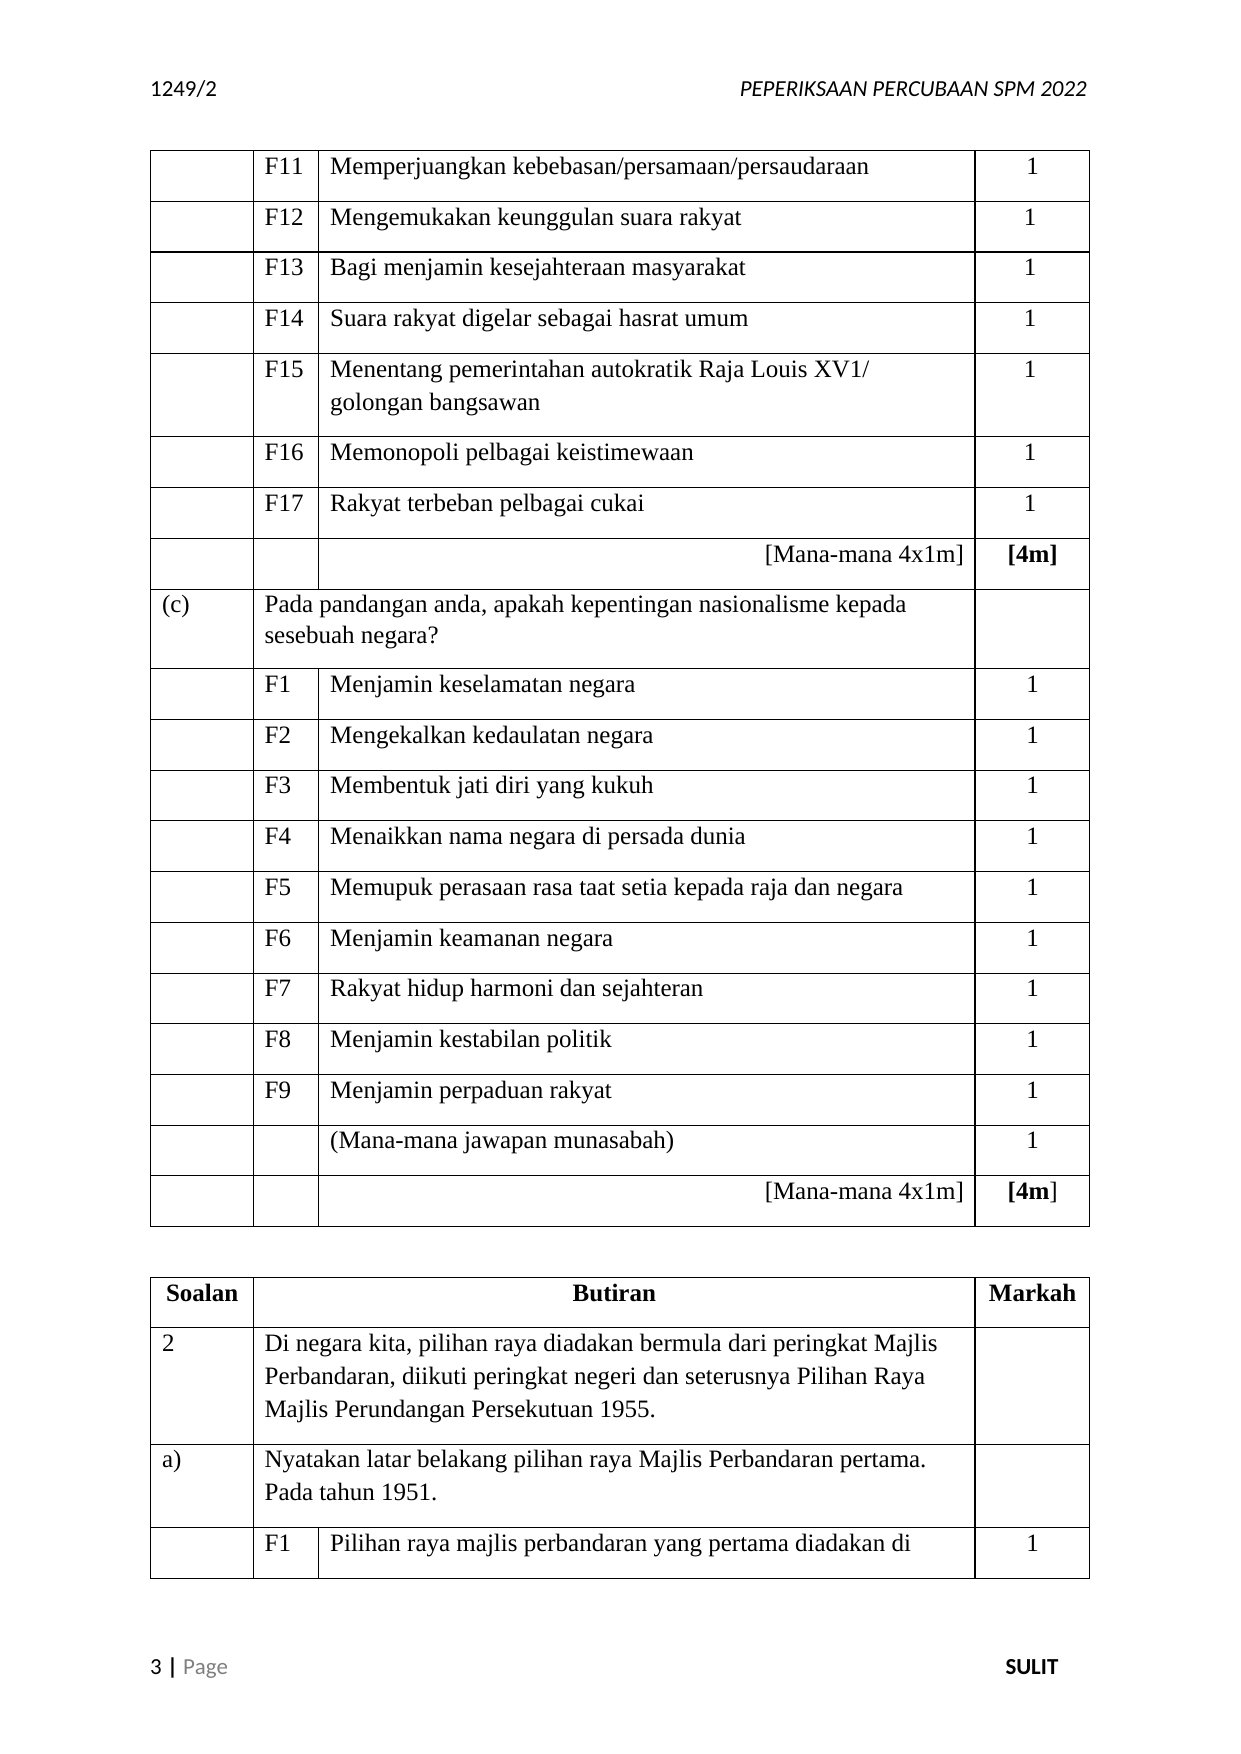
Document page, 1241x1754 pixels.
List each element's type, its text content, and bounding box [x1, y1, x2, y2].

table_cell F15 [254, 354, 318, 436]
table_cell [976, 1445, 1089, 1527]
table_cell [151, 202, 253, 251]
table_cell [151, 771, 253, 820]
table_cell 1 [976, 720, 1089, 769]
table_cell F13 [254, 253, 318, 302]
table_cell F2 [254, 720, 318, 769]
table_cell F4 [254, 821, 318, 871]
table_cell [151, 303, 253, 353]
table_cell Menentang pemerintahan autokratik Raja Louis XV1/ golongan bangsawan [319, 354, 974, 436]
table_cell F12 [254, 202, 318, 251]
table_cell 2 [151, 1328, 253, 1443]
table_cell [Mana-mana 4x1m] [319, 539, 974, 588]
table_cell 1 [976, 923, 1089, 972]
table_cell Mengekalkan kedaulatan negara [319, 720, 974, 769]
table_cell [151, 151, 253, 201]
table_cell F5 [254, 872, 318, 922]
table_cell Mengemukakan keunggulan suara rakyat [319, 202, 974, 251]
table_cell Nyatakan latar belakang pilihan raya Majlis Perbandaran pertama. Pada tahun 1951. [254, 1445, 974, 1527]
table_cell Bagi menjamin kesejahteraan masyarakat [319, 253, 974, 302]
table_cell 1 [976, 771, 1089, 820]
table_cell 1 [976, 253, 1089, 302]
table_cell 1 [976, 437, 1089, 487]
table_cell Menjamin keamanan negara [319, 923, 974, 972]
table_cell Membentuk jati diri yang kukuh [319, 771, 974, 820]
table_cell [151, 974, 253, 1023]
table_cell 1 [976, 303, 1089, 353]
table_header Markah [976, 1278, 1089, 1327]
table_cell F16 [254, 437, 318, 487]
table_cell F17 [254, 488, 318, 538]
table_header Butiran [254, 1278, 974, 1327]
table_cell [151, 488, 253, 538]
table_cell [4m] [976, 539, 1089, 588]
table_cell 1 [976, 1024, 1089, 1074]
table_cell [151, 1075, 253, 1124]
table_cell F3 [254, 771, 318, 820]
table_cell Menjamin keselamatan negara [319, 669, 974, 719]
table_cell [254, 1126, 318, 1175]
table_cell Menjamin kestabilan politik [319, 1024, 974, 1074]
table_cell Memperjuangkan kebebasan/persamaan/persaudaraan [319, 151, 974, 201]
table_cell [151, 354, 253, 436]
table_cell Memupuk perasaan rasa taat setia kepada raja dan negara [319, 872, 974, 922]
table_header Soalan [151, 1278, 253, 1327]
table_cell Menjamin perpaduan rakyat [319, 1075, 974, 1124]
table_cell F9 [254, 1075, 318, 1124]
table_cell [151, 1176, 253, 1226]
table_cell 1 [976, 1528, 1089, 1577]
table_cell 1 [976, 872, 1089, 922]
table_cell Rakyat terbeban pelbagai cukai [319, 488, 974, 538]
table_cell [151, 720, 253, 769]
table_cell F14 [254, 303, 318, 353]
table_cell 1 [976, 821, 1089, 871]
table_cell F7 [254, 974, 318, 1023]
table_cell [151, 923, 253, 972]
table_cell [Mana-mana 4x1m] [319, 1176, 974, 1226]
table_cell [254, 539, 318, 588]
table_cell Rakyat hidup harmoni dan sejahteran [319, 974, 974, 1023]
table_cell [319, 1528, 974, 1577]
table_cell [976, 1328, 1089, 1443]
table_cell [151, 539, 253, 588]
table_cell a) [151, 1445, 253, 1527]
table_cell Suara rakyat digelar sebagai hasrat umum [319, 303, 974, 353]
table_cell 1 [976, 669, 1089, 719]
table_cell [4m] [976, 1176, 1089, 1226]
table_cell [151, 437, 253, 487]
table_cell [151, 1024, 253, 1074]
table_cell [151, 253, 253, 302]
table_cell [151, 872, 253, 922]
table_cell 1 [976, 202, 1089, 251]
table_cell F8 [254, 1024, 318, 1074]
table_cell [254, 1176, 318, 1226]
table_cell Pada pandangan anda, apakah kepentingan nasionalisme kepada sesebuah negara? [254, 590, 974, 668]
table_cell [976, 590, 1089, 668]
table_cell F1 [254, 1528, 318, 1577]
table_cell 1 [976, 488, 1089, 538]
table_cell [151, 669, 253, 719]
table_cell [151, 1528, 253, 1577]
table_cell 1 [976, 974, 1089, 1023]
table_cell (c) [151, 590, 253, 668]
table_cell [151, 821, 253, 871]
table_cell F11 [254, 151, 318, 201]
table_cell 1 [976, 354, 1089, 436]
table_cell 1 [976, 1126, 1089, 1175]
table_cell 1 [976, 151, 1089, 201]
table_cell 1 [976, 1075, 1089, 1124]
table_cell F6 [254, 923, 318, 972]
table_cell [151, 1126, 253, 1175]
table_cell Memonopoli pelbagai keistimewaan [319, 437, 974, 487]
table_cell Di negara kita, pilihan raya diadakan bermula dari peringkat Majlis Perbandaran, diikuti peringkat negeri dan seterusnya Pilihan Raya Majlis Perundangan Persekutuan 1955. [254, 1328, 974, 1443]
table_cell F1 [254, 669, 318, 719]
table_cell (Mana-mana jawapan munasabah) [319, 1126, 974, 1175]
table_cell Menaikkan nama negara di persada dunia [319, 821, 974, 871]
